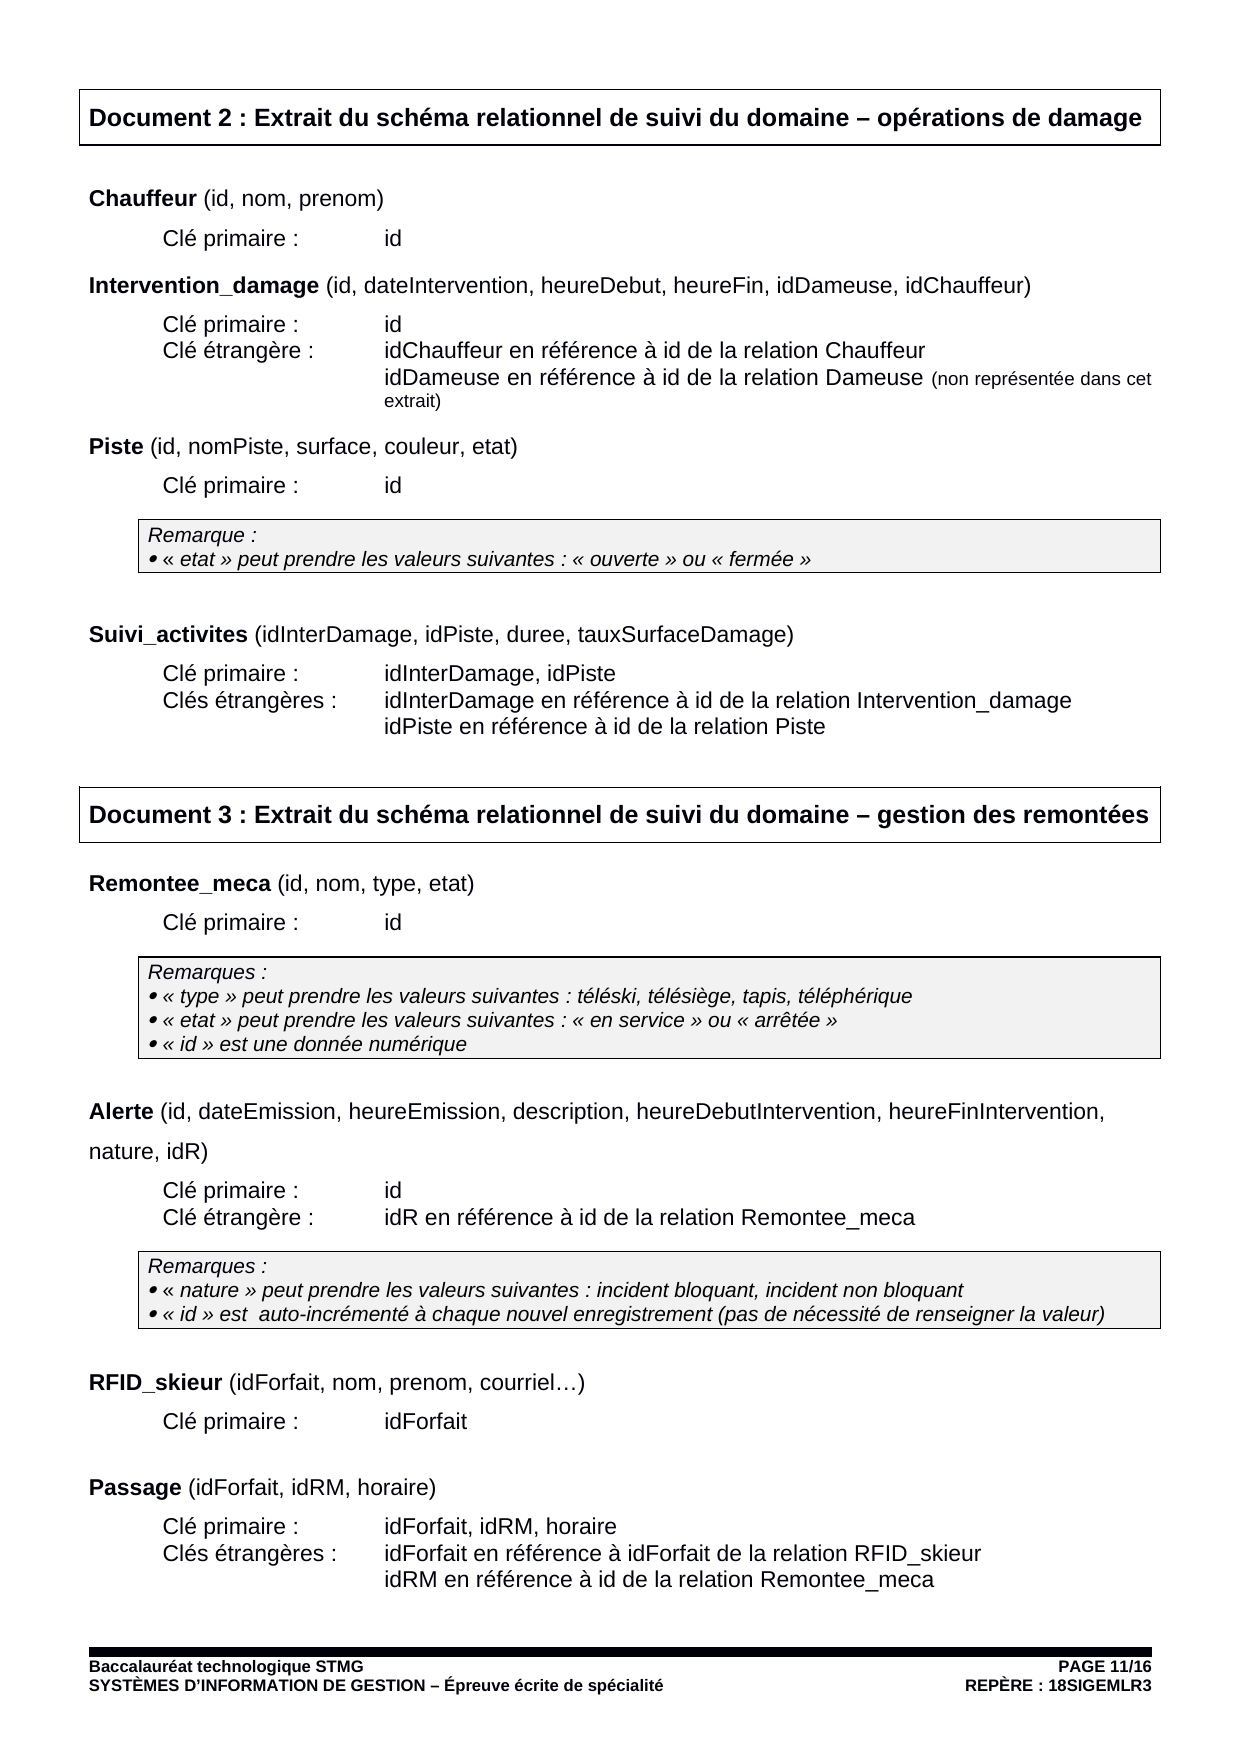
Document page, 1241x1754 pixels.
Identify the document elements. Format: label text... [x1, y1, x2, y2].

list « id » est auto-incrémenté à chaque nouvel enregistrement (pas de nécessité de renseigner la valeur) [139, 1299, 1160, 1328]
text Clé primaire : idForfait [89, 1408, 1152, 1434]
list « etat » peut prendre les valeurs suivantes : « ouverte » ou « fermée » [139, 543, 1160, 572]
text Clé primaire : id [89, 909, 1152, 936]
text Clé étrangère : idR en référence à id de la relation Remontee_meca [89, 1203, 1152, 1230]
text Clé primaire : id [89, 472, 1152, 498]
text Clés étrangères : idForfait en référence à idForfait de la relation RFID_skieur [89, 1540, 1152, 1566]
list « nature » peut prendre les valeurs suivantes : incident bloquant, incident non bloquant [139, 1275, 1160, 1299]
text Document 3 : Extrait du schéma relationnel de suivi du domaine – gestion des remontées [80, 788, 1160, 842]
text Suivi_activites (idInterDamage, idPiste, duree, tauxSurfaceDamage) [89, 621, 1152, 647]
text Piste (id, nomPiste, surface, couleur, etat) [89, 433, 1152, 459]
text Clé primaire : id [89, 1177, 1152, 1203]
text idRM en référence à id de la relation Remontee_meca [89, 1566, 1152, 1592]
text Clé étrangère : idChauffeur en référence à id de la relation Chauffeur [89, 337, 1152, 364]
text Alerte (id, dateEmission, heureEmission, description, heureDebutIntervention, heureFinIntervention, nature, idR) [89, 1098, 1152, 1164]
text Document 2 : Extrait du schéma relationnel de suivi du domaine – opérations de damage [80, 90, 1160, 144]
text Remarques : [139, 958, 1160, 980]
text Chauffeur (id, nom, prenom) [89, 185, 1152, 211]
text Clé primaire : id [89, 311, 1152, 337]
list « type » peut prendre les valeurs suivantes : téléski, télésiège, tapis, téléphérique [139, 980, 1160, 1004]
text Passage (idForfait, idRM, horaire) [89, 1474, 1152, 1500]
text idDameuse en référence à id de la relation Dameuse (non représentée dans cet extrait) [162, 364, 1152, 412]
text Remarques : [139, 1252, 1160, 1275]
text Clé primaire : idForfait, idRM, horaire [89, 1513, 1152, 1540]
list « id » est une donnée numérique [139, 1028, 1160, 1058]
text RFID_skieur (idForfait, nom, prenom, courriel…) [89, 1368, 1152, 1395]
list « etat » peut prendre les valeurs suivantes : « en service » ou « arrêtée » [139, 1004, 1160, 1028]
text Remontee_meca (id, nom, type, etat) [89, 870, 1152, 896]
text Clé primaire : id [89, 224, 1152, 251]
text Remarque : [139, 520, 1160, 543]
text idPiste en référence à id de la relation Piste [310, 713, 1152, 739]
text Clé primaire : idInterDamage, idPiste [89, 660, 1152, 687]
text Intervention_damage (id, dateIntervention, heureDebut, heureFin, idDameuse, idChauffeur) [89, 272, 1152, 298]
text Clés étrangères : idInterDamage en référence à id de la relation Intervention_damage [89, 687, 1152, 713]
